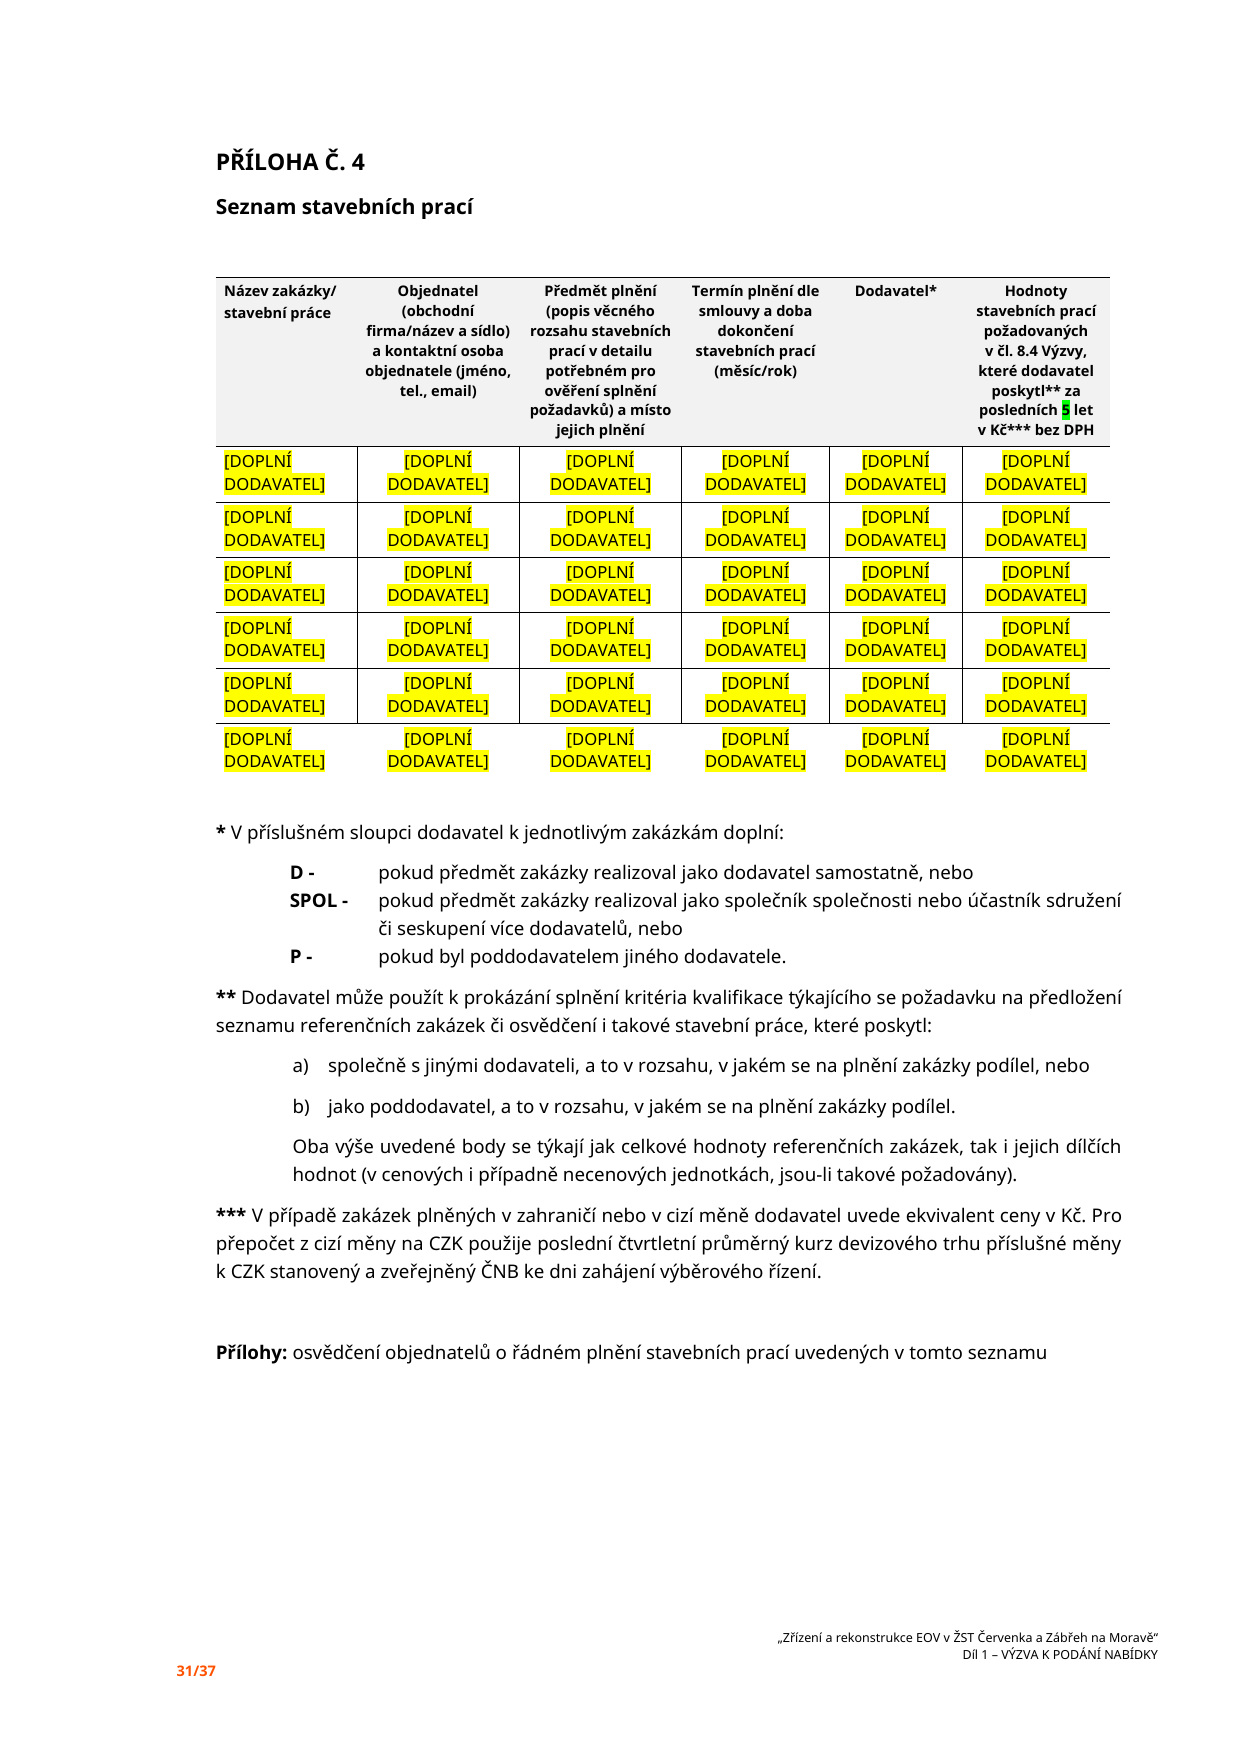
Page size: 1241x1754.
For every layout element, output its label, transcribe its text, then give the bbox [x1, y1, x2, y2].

table_cell [DOPLNÍ DODAVATEL] [682, 613, 829, 668]
table_cell [DOPLNÍ DODAVATEL] [830, 613, 962, 668]
list společně s jinými dodavateli, a to v rozsahu, v jakém se na plnění zakázky podílel, nebo [292, 1053, 1122, 1078]
table_cell [DOPLNÍ DODAVATEL] [520, 613, 681, 668]
table_cell [DOPLNÍ DODAVATEL] [682, 447, 829, 501]
table_cell [DOPLNÍ DODAVATEL] [520, 447, 681, 501]
table_cell [DOPLNÍ DODAVATEL] [216, 558, 357, 612]
table_cell [DOPLNÍ DODAVATEL] [682, 669, 829, 723]
table_header Dodavatel* [829, 278, 962, 446]
text SPOL - pokud předmět zakázky realizoval jako společník společnosti nebo účastník sdružení či seskupení více dodavatelů, nebo [289, 887, 1122, 941]
text Seznam stavebních prací [216, 192, 1122, 221]
table_cell [DOPLNÍ DODAVATEL] [963, 503, 1110, 557]
table_cell [DOPLNÍ DODAVATEL] [682, 558, 829, 612]
text ** Dodavatel může použít k prokázání splnění kritéria kvalifikace týkajícího se požadavku na předložení seznamu referenčních zakázek či osvědčení i takové stavební práce, které poskytl: [216, 984, 1122, 1038]
table_cell [DOPLNÍ DODAVATEL] [520, 503, 681, 557]
table_cell [DOPLNÍ DODAVATEL] [358, 503, 519, 557]
table_cell [DOPLNÍ DODAVATEL] [963, 613, 1110, 668]
table_cell [DOPLNÍ DODAVATEL] [963, 669, 1110, 723]
text Přílohy: osvědčení objednatelů o řádném plnění stavebních prací uvedených v tomto seznamu [216, 1339, 1122, 1365]
table_header Termín plnění dle smlouvy a doba dokončení stavebních prací (měsíc/rok) [682, 278, 829, 446]
table_header Název zakázky/ stavební práce [216, 278, 357, 446]
table_cell [DOPLNÍ DODAVATEL] [962, 724, 1110, 778]
list Oba výše uvedené body se týkají jak celkové hodnoty referenčních zakázek, tak i jejich dílčích hodnot (v cenových i případně necenových jednotkách, jsou-li takové požadovány). [292, 1134, 1122, 1187]
table_cell [DOPLNÍ DODAVATEL] [216, 503, 357, 557]
table_cell [DOPLNÍ DODAVATEL] [520, 558, 681, 612]
table_cell [DOPLNÍ DODAVATEL] [358, 558, 519, 612]
table_cell [DOPLNÍ DODAVATEL] [358, 613, 519, 668]
table_cell [DOPLNÍ DODAVATEL] [358, 447, 519, 501]
table_cell [DOPLNÍ DODAVATEL] [682, 503, 829, 557]
table_cell [DOPLNÍ DODAVATEL] [519, 724, 682, 778]
table_header Objednatel (obchodní firma/název a sídlo) a kontaktní osoba objednatele (jméno, tel., email) [357, 278, 519, 446]
text P - pokud byl poddodavatelem jiného dodavatele. [289, 943, 1122, 969]
table_cell [DOPLNÍ DODAVATEL] [216, 447, 357, 501]
text D - pokud předmět zakázky realizoval jako dodavatel samostatně, nebo [289, 859, 1122, 885]
text *** V případě zakázek plněných v zahraničí nebo v cizí měně dodavatel uvede ekvivalent ceny v Kč. Pro přepočet z cizí měny na CZK použije poslední čtvrtletní průměrný kurz devizového trhu příslušné měny k CZK stanovený a zveřejněný ČNB ke dni zahájení výběrového řízení. [216, 1202, 1122, 1284]
table_cell [DOPLNÍ DODAVATEL] [682, 724, 829, 778]
table_cell [DOPLNÍ DODAVATEL] [216, 669, 357, 723]
text Příloha č. 4 [216, 146, 1122, 177]
table_header Hodnoty stavebních prací požadovaných v čl. 8.4 Výzvy, které dodavatel poskytl** za posledních 5 let v Kč*** bez DPH [962, 278, 1110, 446]
table_header Předmět plnění (popis věcného rozsahu stavebních prací v detailu potřebném pro ověření splnění požadavků) a místo jejich plnění [519, 278, 682, 446]
table_cell [DOPLNÍ DODAVATEL] [830, 669, 962, 723]
table_cell [DOPLNÍ DODAVATEL] [520, 669, 681, 723]
text jako poddodavatel, a to v rozsahu, v jakém se na plnění zakázky podílel. [292, 1093, 1122, 1119]
table_cell [DOPLNÍ DODAVATEL] [830, 558, 962, 612]
table_cell [DOPLNÍ DODAVATEL] [357, 724, 519, 778]
text * V příslušném sloupci dodavatel k jednotlivým zakázkám doplní: [216, 819, 1122, 844]
table_cell [DOPLNÍ DODAVATEL] [358, 669, 519, 723]
table_cell [DOPLNÍ DODAVATEL] [830, 503, 962, 557]
table_cell [DOPLNÍ DODAVATEL] [216, 724, 357, 778]
table_cell [DOPLNÍ DODAVATEL] [963, 447, 1110, 501]
table_cell [DOPLNÍ DODAVATEL] [216, 613, 357, 668]
table_cell [DOPLNÍ DODAVATEL] [963, 558, 1110, 612]
table_cell [DOPLNÍ DODAVATEL] [830, 447, 962, 501]
table_cell [DOPLNÍ DODAVATEL] [829, 724, 962, 778]
